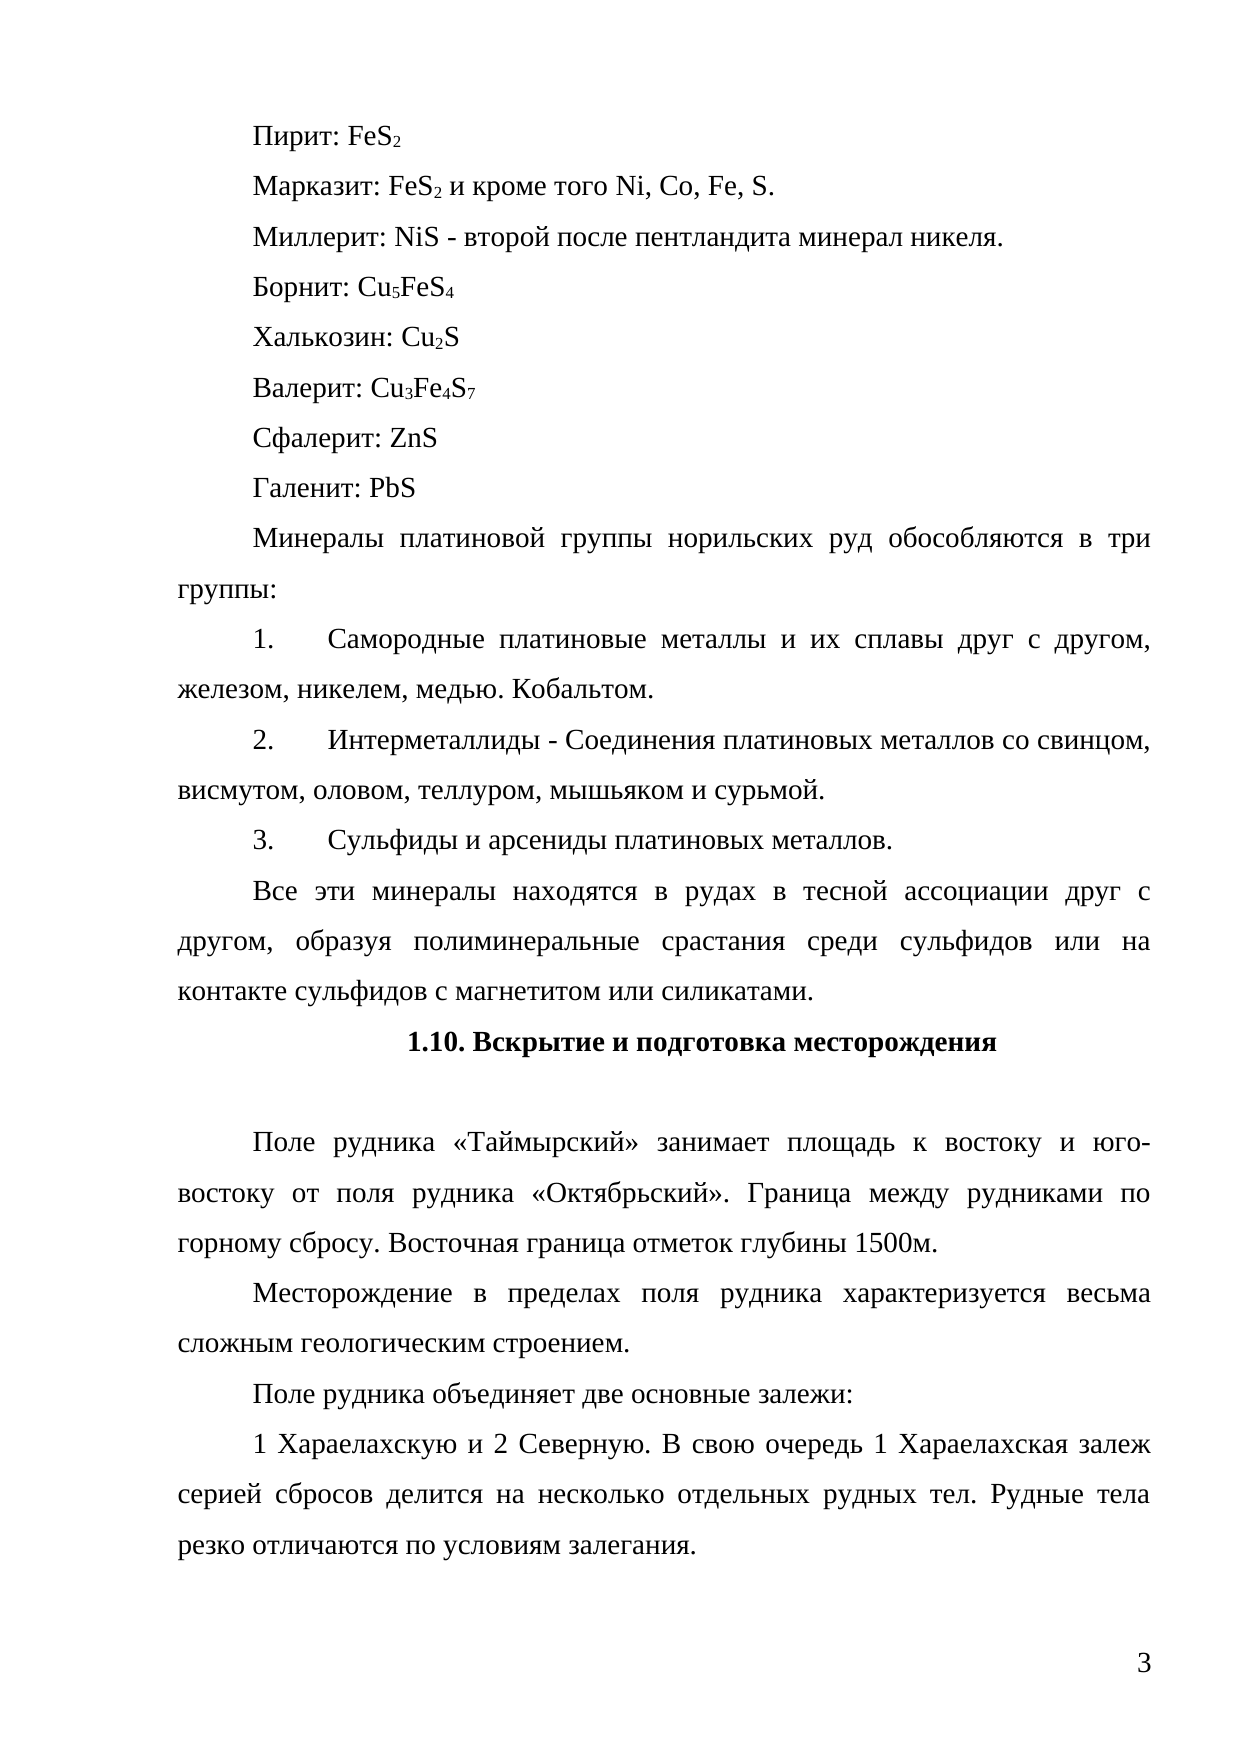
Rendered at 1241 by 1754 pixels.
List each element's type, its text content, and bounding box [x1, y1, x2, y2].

text Сфалерит: ZnS [177, 420, 1152, 453]
text 1 Хараелахскую и 2 Северную. В свою очередь 1 Хараелахская залеж серией сбросов делится на несколько отдельных рудных тел. Рудные тела резко отличаются по условиям залегания. [177, 1426, 1152, 1560]
subtitle 1.10. Вскрытие и подготовка месторождения [177, 1024, 1152, 1057]
text Поле рудника объединяет две основные залежи: [177, 1376, 1152, 1409]
text Поле рудника «Таймырский» занимает площадь к востоку и юго-востоку от поля рудника «Октябрьский». Граница между рудниками по горному сбросу. Восточная граница отметок глубины 1500м. [177, 1124, 1152, 1258]
list Сульфиды и арсениды платиновых металлов. [177, 822, 1152, 856]
text Халькозин: Cu2S [177, 319, 1152, 353]
list Интерметаллиды - Соединения платиновых металлов со свинцом, висмутом, оловом, теллуром, мышьяком и сурьмой. [177, 722, 1152, 806]
text Галенит: РbS [177, 470, 1152, 504]
text Пирит: FeS2 [177, 118, 1152, 152]
text Валерит: Cu3Fe4S7 [177, 370, 1152, 403]
text Миллерит: NiS - второй после пентландита минерал никеля. [177, 219, 1152, 252]
text Месторождение в пределах поля рудника характеризуется весьма сложным геологическим строением. [177, 1275, 1152, 1359]
text Все эти минералы находятся в рудах в тесной ассоциации друг с другом, образуя полиминеральные срастания среди сульфидов или на контакте сульфидов с магнетитом или силикатами. [177, 873, 1152, 1007]
text Марказит: FeS2 и кроме того Ni, Co, Fe, S. [177, 168, 1152, 202]
text Минералы платиновой группы норильских руд обособляются в три группы: [177, 521, 1152, 604]
list Самородные платиновые металлы и их сплавы друг с другом, железом, никелем, медью. Кобальтом. [177, 621, 1152, 705]
text Борнит: Cu5FeS4 [177, 269, 1152, 303]
